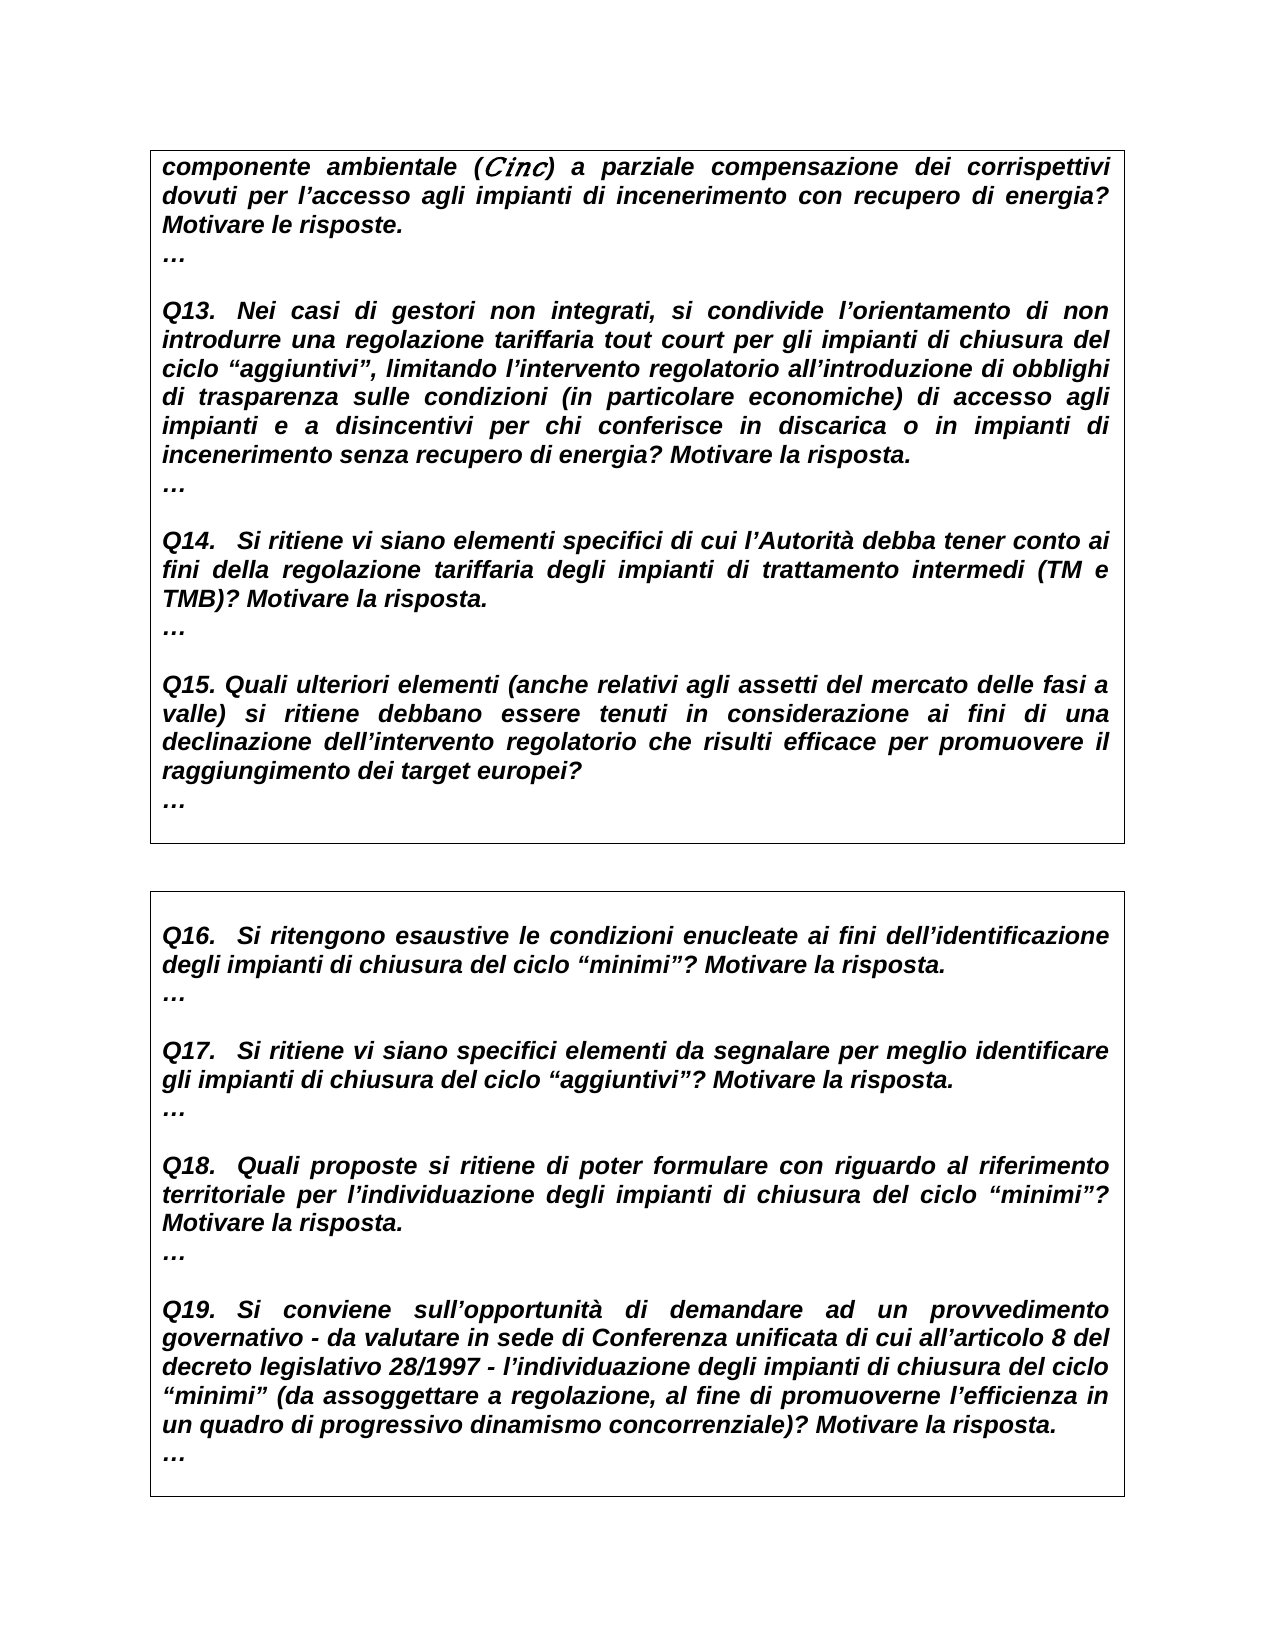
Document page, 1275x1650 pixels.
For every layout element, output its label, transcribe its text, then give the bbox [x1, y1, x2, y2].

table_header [151, 151, 1124, 842]
table_header Q16. Si ritengono esaustive le condizioni enucleate ai fini dell’identificazione degli impianti di chiusura del ciclo “minimi”? Motivare la risposta. … Q17. Si ritiene vi siano specifici elementi da segnalare per meglio identificare gli impianti di chiusura del ciclo “aggiuntivi”? Motivare la risposta. … Q18. Quali proposte si ritiene di poter formulare con riguardo al riferimento territoriale per l’individuazione degli impianti di chiusura del ciclo “minimi”? Motivare la risposta. … Q19. Si conviene sull’opportunità di demandare ad un provvedimento governativo - da valutare in sede di Conferenza unificata di cui all’articolo 8 del decreto legislativo 28/1997 - l’individuazione degli impianti di chiusura del ciclo “minimi” (da assoggettare a regolazione, al fine di promuoverne l’efficienza in un quadro di progressivo dinamismo concorrenziale)? Motivare la risposta. … [151, 892, 1124, 1496]
